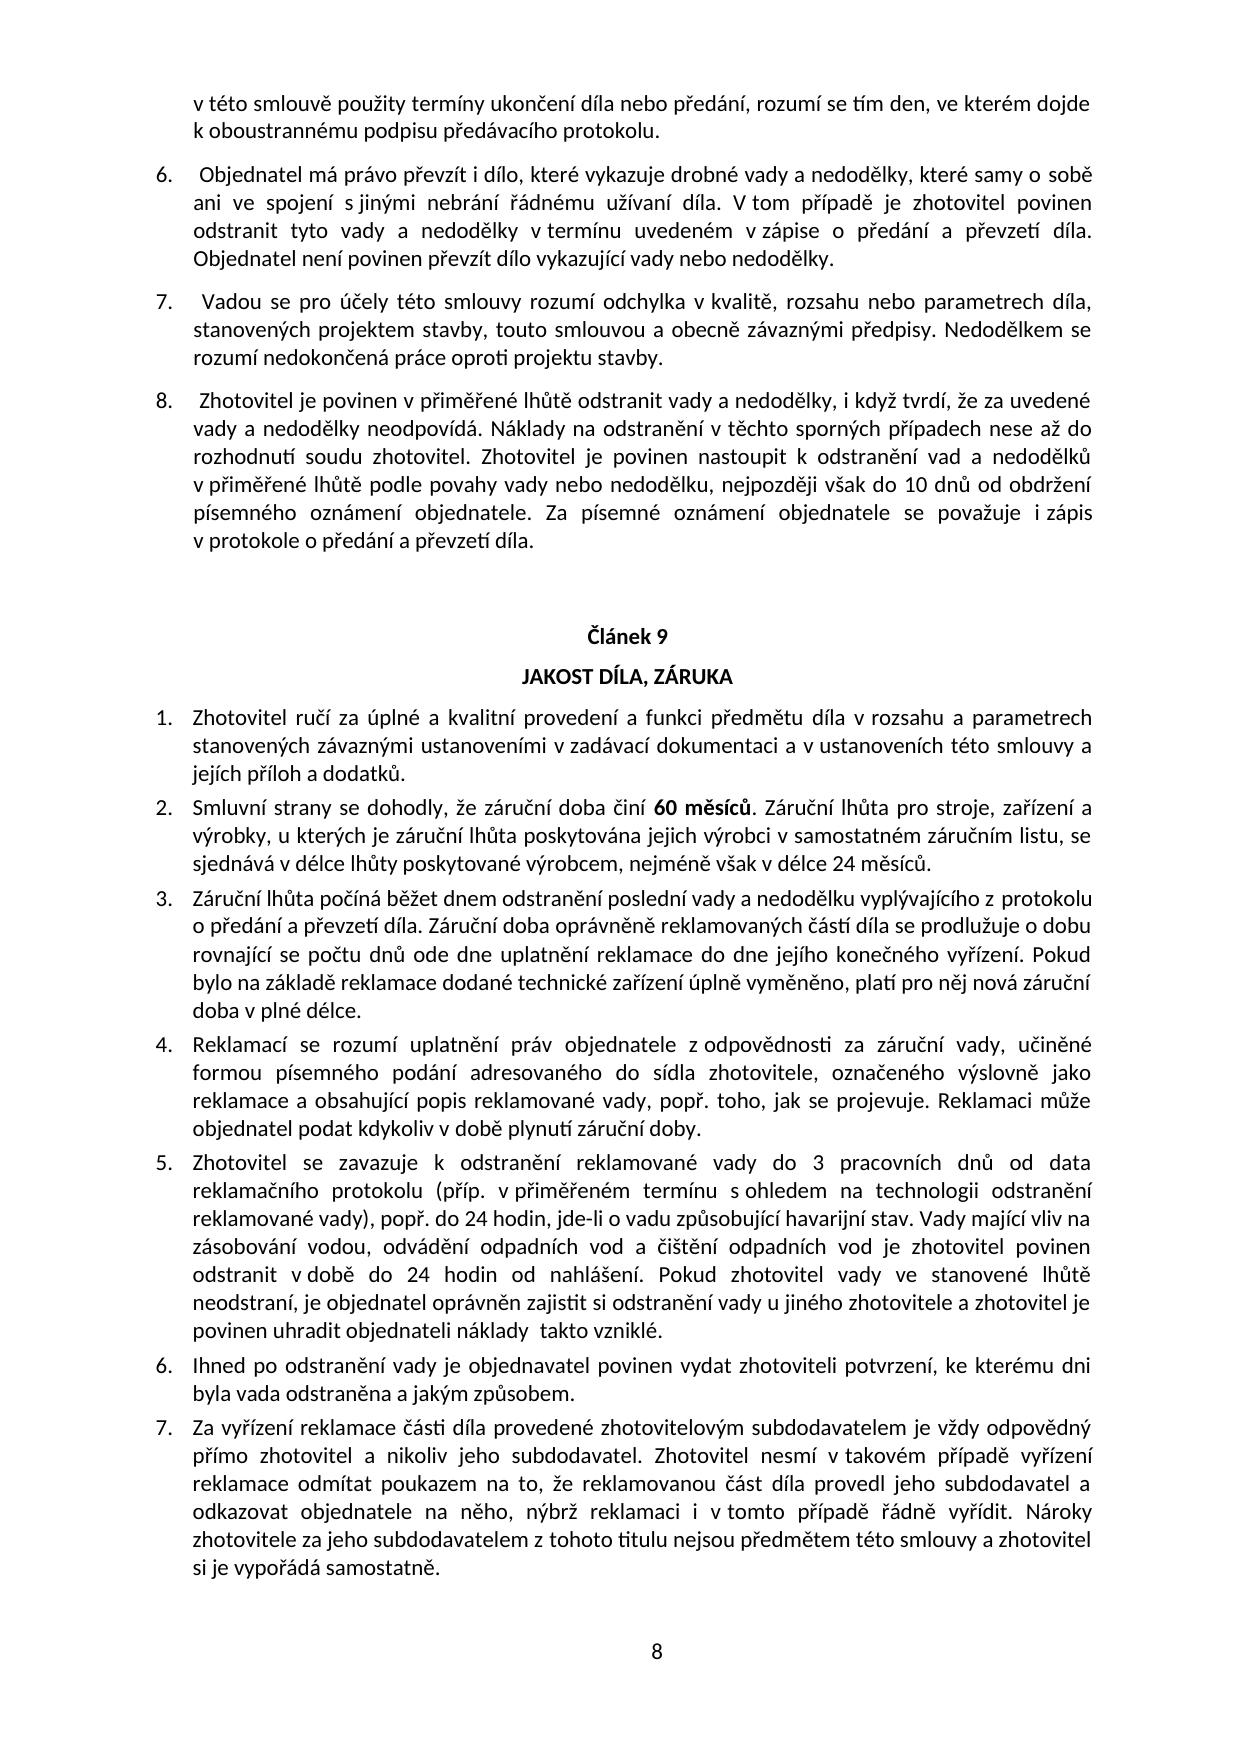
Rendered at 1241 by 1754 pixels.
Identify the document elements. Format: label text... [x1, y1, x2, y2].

list Reklamací se rozumí uplatnění práv objednatele z odpovědnosti za záruční vady, učiněné formou písemného podání adresovaného do sídla zhotovitele, označeného výslovně jako reklamace a obsahující popis reklamované vady, popř. toho, jak se projevuje. Reklamaci může objednatel podat kdykoliv v době plynutí záruční doby. [155, 1030, 1093, 1142]
list Zhotovitel je povinen v přiměřené lhůtě odstranit vady a nedodělky, i když tvrdí, že za uvedené vady a nedodělky neodpovídá. Náklady na odstranění v těchto sporných případech nese až do rozhodnutí soudu zhotovitel. Zhotovitel je povinen nastoupit k odstranění vad a nedodělků v přiměřené lhůtě podle povahy vady nebo nedodělku, nejpozději však do 10 dnů od obdržení písemného oznámení objednatele. Za písemné oznámení objednatele se považuje i zápis v protokole o předání a převzetí díla. [156, 386, 1093, 554]
list Za vyřízení reklamace části díla provedené zhotovitelovým subdodavatelem je vždy odpovědný přímo zhotovitel a nikoliv jeho subdodavatel. Zhotovitel nesmí v takovém případě vyřízení reklamace odmítat poukazem na to, že reklamovanou část díla provedl jeho subdodavatel a odkazovat objednatele na něho, nýbrž reklamaci i v tomto případě řádně vyřídit. Nároky zhotovitele za jeho subdodavatelem z tohoto titulu nejsou předmětem této smlouvy a zhotovitel si je vypořádá samostatně. [155, 1413, 1093, 1581]
list Zhotovitel ručí za úplné a kvalitní provedení a funkci předmětu díla v rozsahu a parametrech stanovených závaznými ustanoveními v zadávací dokumentaci a v ustanoveních této smlouvy a jejích příloh a dodatků. [155, 703, 1093, 787]
list Vadou se pro účely této smlouvy rozumí odchylka v kvalitě, rozsahu nebo parametrech díla, stanovených projektem stavby, touto smlouvou a obecně závaznými předpisy. Nedodělkem se rozumí nedokončená práce oproti projektu stavby. [156, 287, 1093, 371]
list Smluvní strany se dohodly, že záruční doba činí 60 měsíců. Záruční lhůta pro stroje, zařízení a výrobky, u kterých je záruční lhůta poskytována jejich výrobci v samostatném záručním listu, se sjednává v délce lhůty poskytované výrobcem, nejméně však v délce 24 měsíců. [155, 793, 1093, 877]
list Ihned po odstranění vady je objednavatel povinen vydat zhotoviteli potvrzení, ke kterému dni byla vada odstraněna a jakým způsobem. [155, 1351, 1093, 1407]
list Záruční lhůta počíná běžet dnem odstranění poslední vady a nedodělku vyplývajícího z protokolu o předání a převzetí díla. Záruční doba oprávněně reklamovaných částí díla se prodlužuje o dobu rovnající se počtu dnů ode dne uplatnění reklamace do dne jejího konečného vyřízení. Pokud bylo na základě reklamace dodané technické zařízení úplně vyměněno, platí pro něj nová záruční doba v plné délce. [155, 884, 1093, 1024]
list Objednatel má právo převzít i dílo, které vykazuje drobné vady a nedodělky, které samy o sobě ani ve spojení s jinými nebrání řádnému užívaní díla. V tom případě je zhotovitel povinen odstranit tyto vady a nedodělky v termínu uvedeném v zápise o předání a převzetí díla. Objednatel není povinen převzít dílo vykazující vady nebo nedodělky. [156, 160, 1093, 272]
subtitle Článek 9 [162, 622, 1093, 650]
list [156, 89, 1093, 145]
text Jakost díla, záruka [162, 662, 1093, 691]
list Zhotovitel se zavazuje k odstranění reklamované vady do 3 pracovních dnů od data reklamačního protokolu (příp. v přiměřeném termínu s ohledem na technologii odstranění reklamované vady), popř. do 24 hodin, jde-li o vadu způsobující havarijní stav. Vady mající vliv na zásobování vodou, odvádění odpadních vod a čištění odpadních vod je zhotovitel povinen odstranit v době do 24 hodin od nahlášení. Pokud zhotovitel vady ve stanovené lhůtě neodstraní, je objednatel oprávněn zajistit si odstranění vady u jiného zhotovitele a zhotovitel je povinen uhradit objednateli náklady takto vzniklé. [155, 1148, 1093, 1344]
